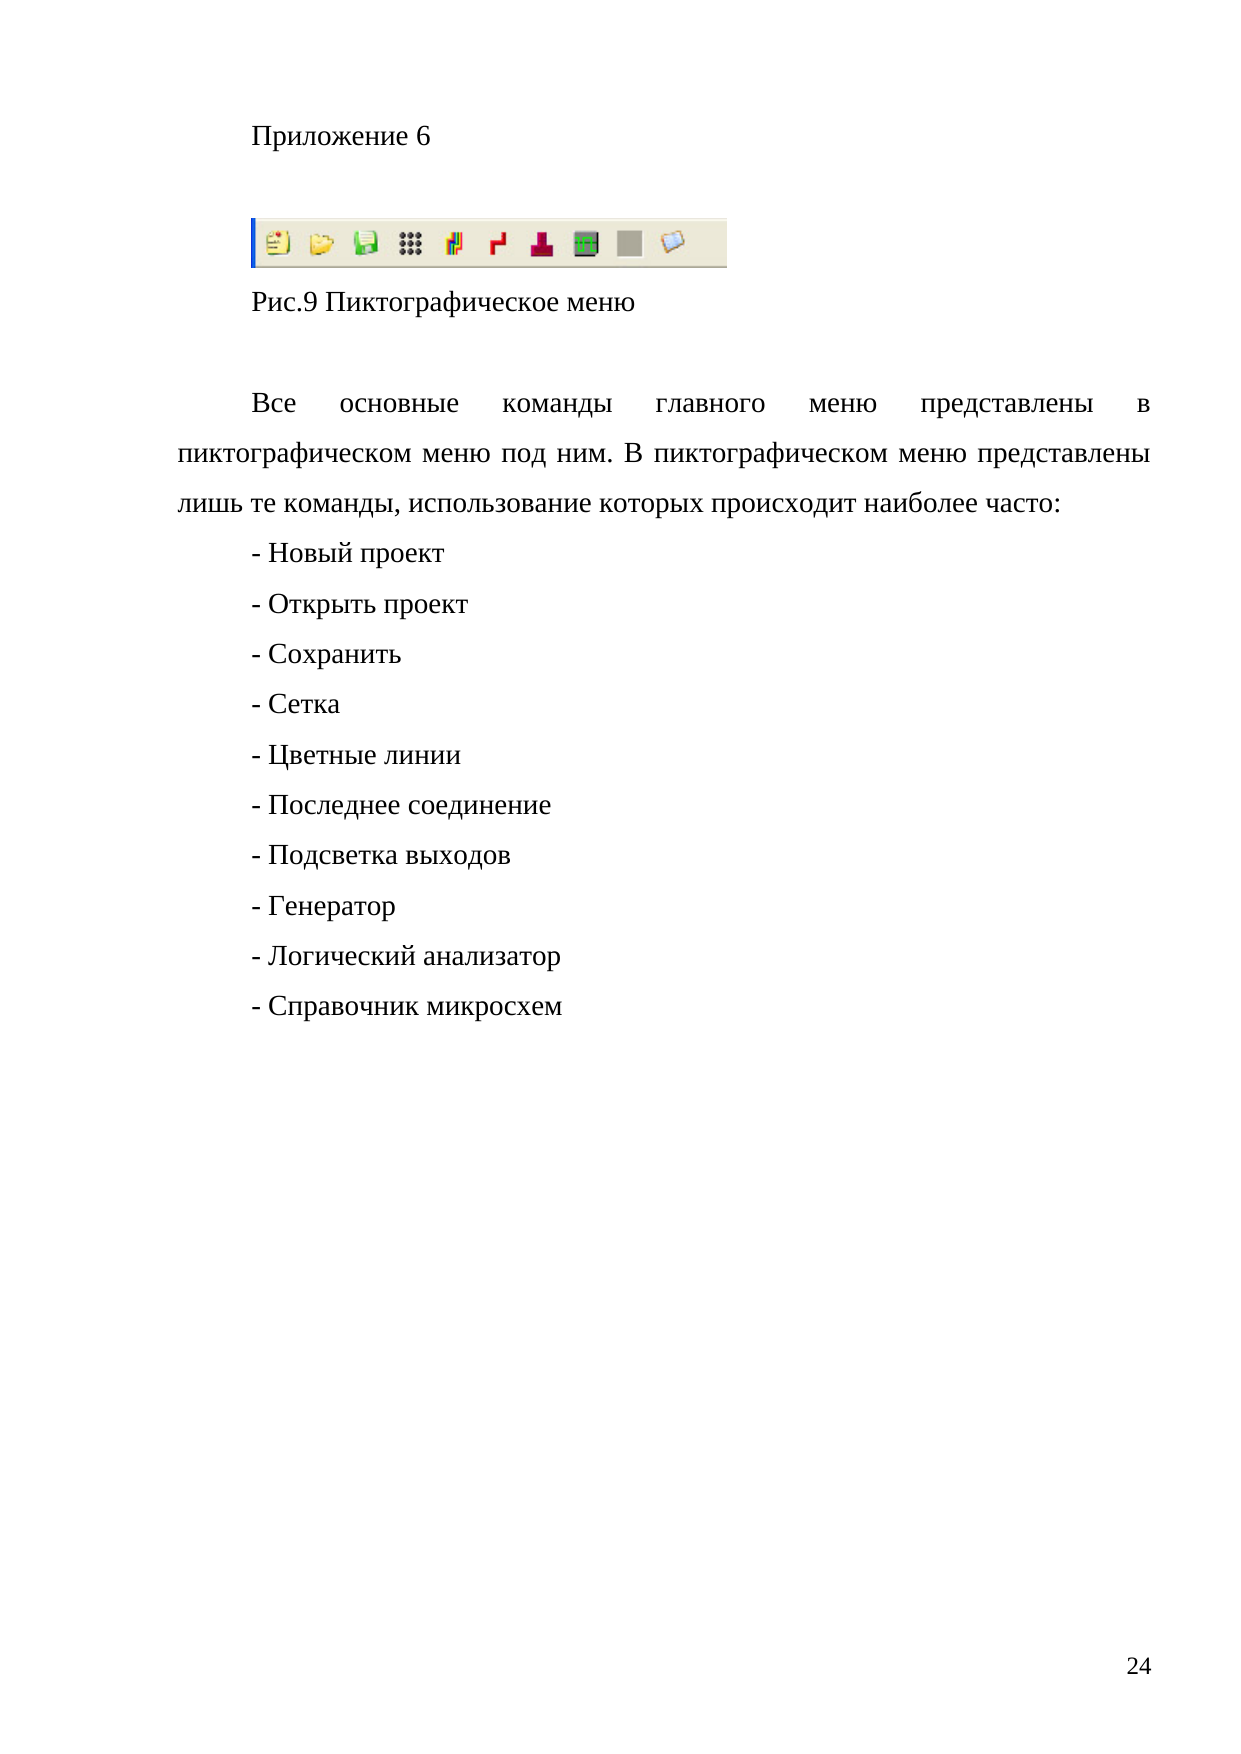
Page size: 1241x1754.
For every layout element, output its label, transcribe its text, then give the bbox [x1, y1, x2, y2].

text - Последнее соединение [177, 787, 1152, 821]
text - Подсветка выходов [177, 837, 1152, 871]
text Приложение 6 [177, 118, 1152, 152]
text - Логический анализатор [177, 938, 1152, 972]
text - Цветные линии [177, 737, 1152, 770]
text - Генератор [177, 888, 1152, 921]
text - Сохранить [177, 636, 1152, 670]
text - Справочник микросхем [177, 988, 1152, 1022]
text - Новый проект [177, 536, 1152, 569]
picture [251, 218, 727, 268]
text Рис.9 Пиктографическое меню [177, 284, 1152, 318]
text - Открыть проект [177, 586, 1152, 619]
text Все основные команды главного меню представлены в пиктографическом меню под ним. В пиктографическом меню представлены лишь те команды, использование которых происходит наиболее часто: [177, 385, 1152, 519]
text - Сетка [177, 687, 1152, 720]
